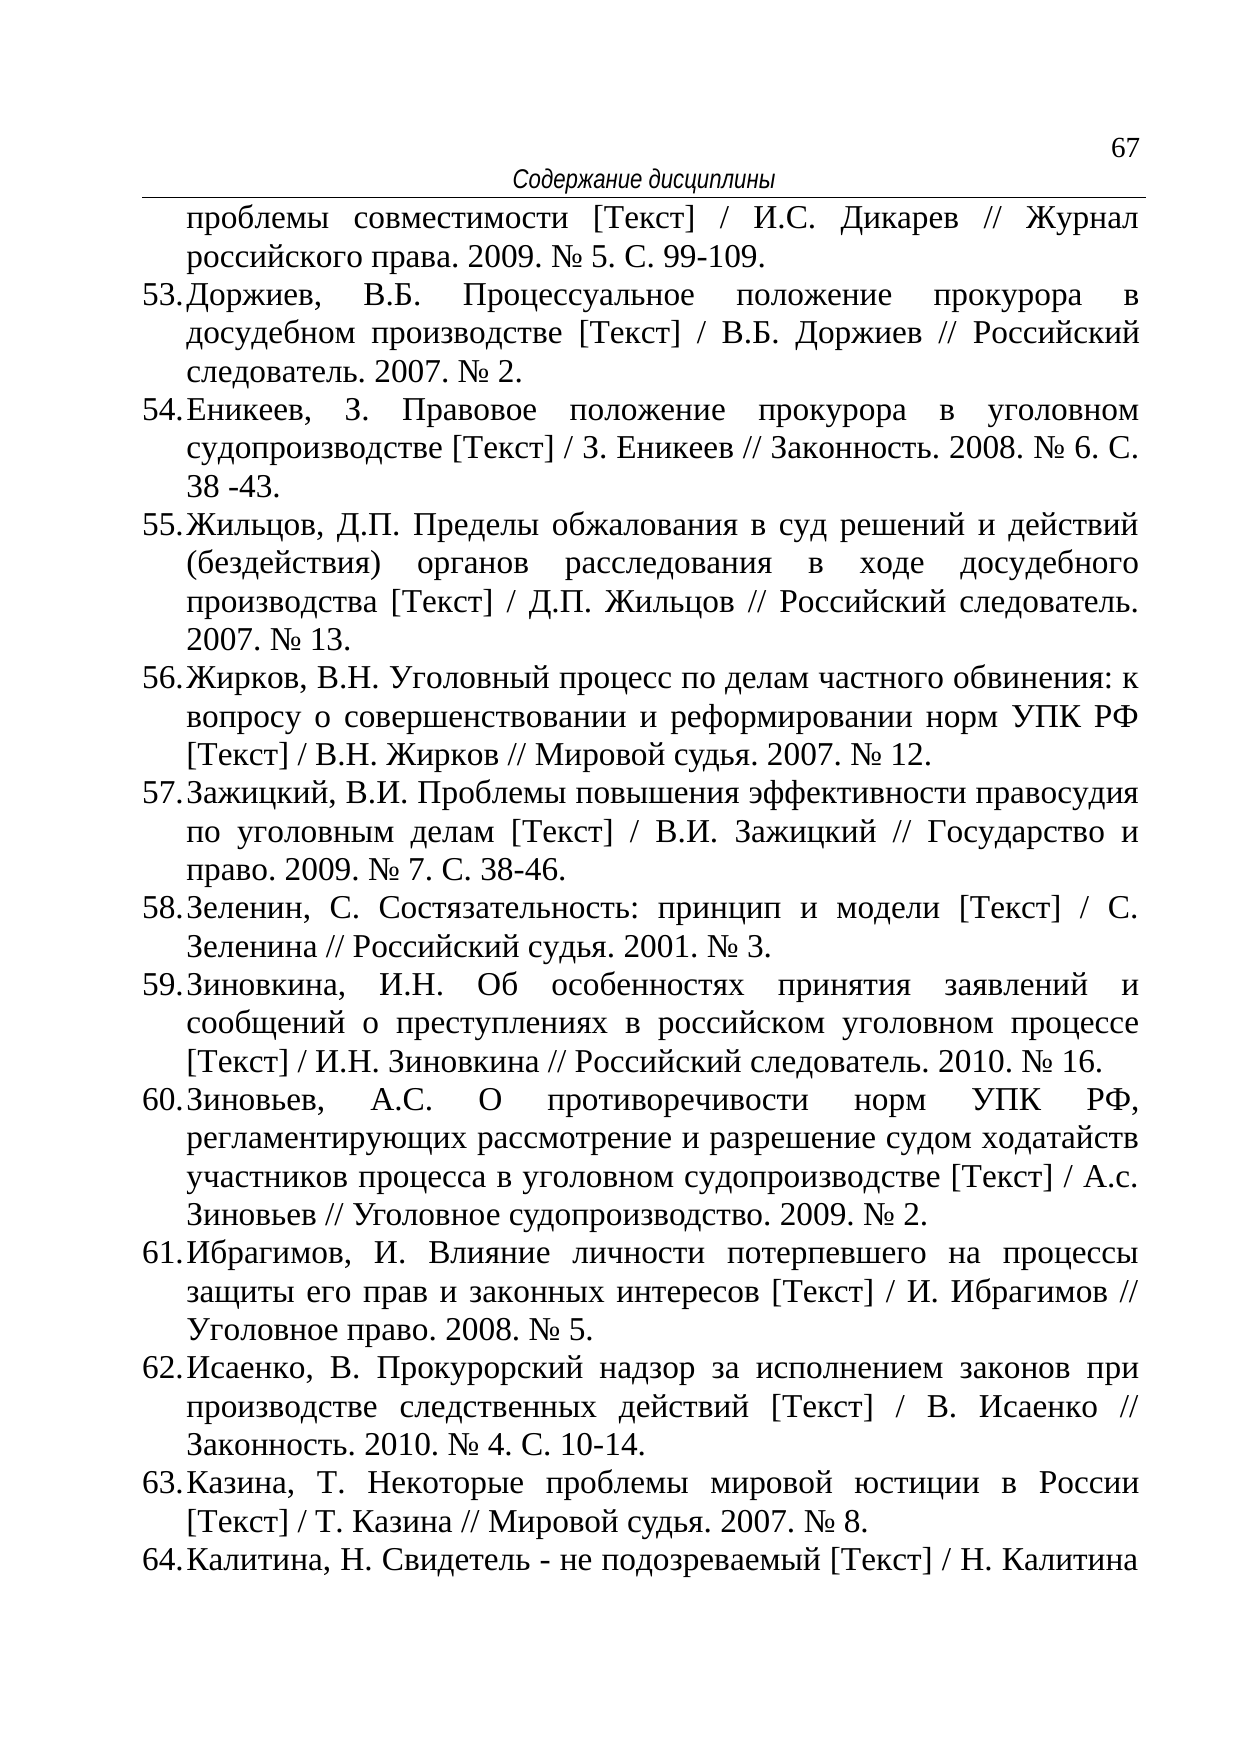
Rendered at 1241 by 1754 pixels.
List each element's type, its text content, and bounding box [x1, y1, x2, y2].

list Еникеев, З. Правовое положение прокурора в уголовном судопроизводстве [Текст] / З. Еникеев // Законность. 2008. № 6. С. 38 -43. [142, 389, 1140, 504]
list Казина, Т. Некоторые проблемы мировой юстиции в России [Текст] / Т. Казина // Мировой судья. 2007. № 8. [142, 1463, 1140, 1539]
list Зажицкий, В.И. Проблемы повышения эффективности правосудия по уголовным делам [Текст] / В.И. Зажицкий // Государство и право. 2009. № 7. С. 38-46. [142, 773, 1140, 888]
list Зеленин, С. Состязательность: принцип и модели [Текст] / С. Зеленина // Российский судья. 2001. № 3. [142, 888, 1140, 964]
list Жирков, В.Н. Уголовный процесс по делам частного обвинения: к вопросу о совершенствовании и реформировании норм УПК РФ [Текст] / В.Н. Жирков // Мировой судья. 2007. № 12. [142, 658, 1140, 773]
list Зиновкина, И.Н. Об особенностях принятия заявлений и сообщений о преступлениях в российском уголовном процессе [Текст] / И.Н. Зиновкина // Российский следователь. 2010. № 16. [142, 964, 1140, 1079]
list Зиновьев, А.С. О противоречивости норм УПК РФ, регламентирующих рассмотрение и разрешение судом ходатайств участников процесса в уголовном судопроизводстве [Текст] / А.с. Зиновьев // Уголовное судопроизводство. 2009. № 2. [142, 1079, 1140, 1233]
list Исаенко, В. Прокурорский надзор за исполнением законов при производстве следственных действий [Текст] / В. Исаенко // Законность. 2010. № 4. С. 10-14. [142, 1348, 1140, 1463]
list Ибрагимов, И. Влияние личности потерпевшего на процессы защиты его прав и законных интересов [Текст] / И. Ибрагимов // Уголовное право. 2008. № 5. [142, 1233, 1140, 1348]
list Доржиев, В.Б. Процессуальное положение прокурора в досудебном производстве [Текст] / В.Б. Доржиев // Российский следователь. 2007. № 2. [142, 274, 1140, 389]
list Жильцов, Д.П. Пределы обжалования в суд решений и действий (бездействия) органов расследования в ходе досудебного производства [Текст] / Д.П. Жильцов // Российский следователь. 2007. № 13. [142, 504, 1140, 658]
list Калитина, Н. Свидетель - не подозреваемый [Текст] / Н. Калитина // Законность. 2001. № 1. [142, 1539, 1140, 1578]
